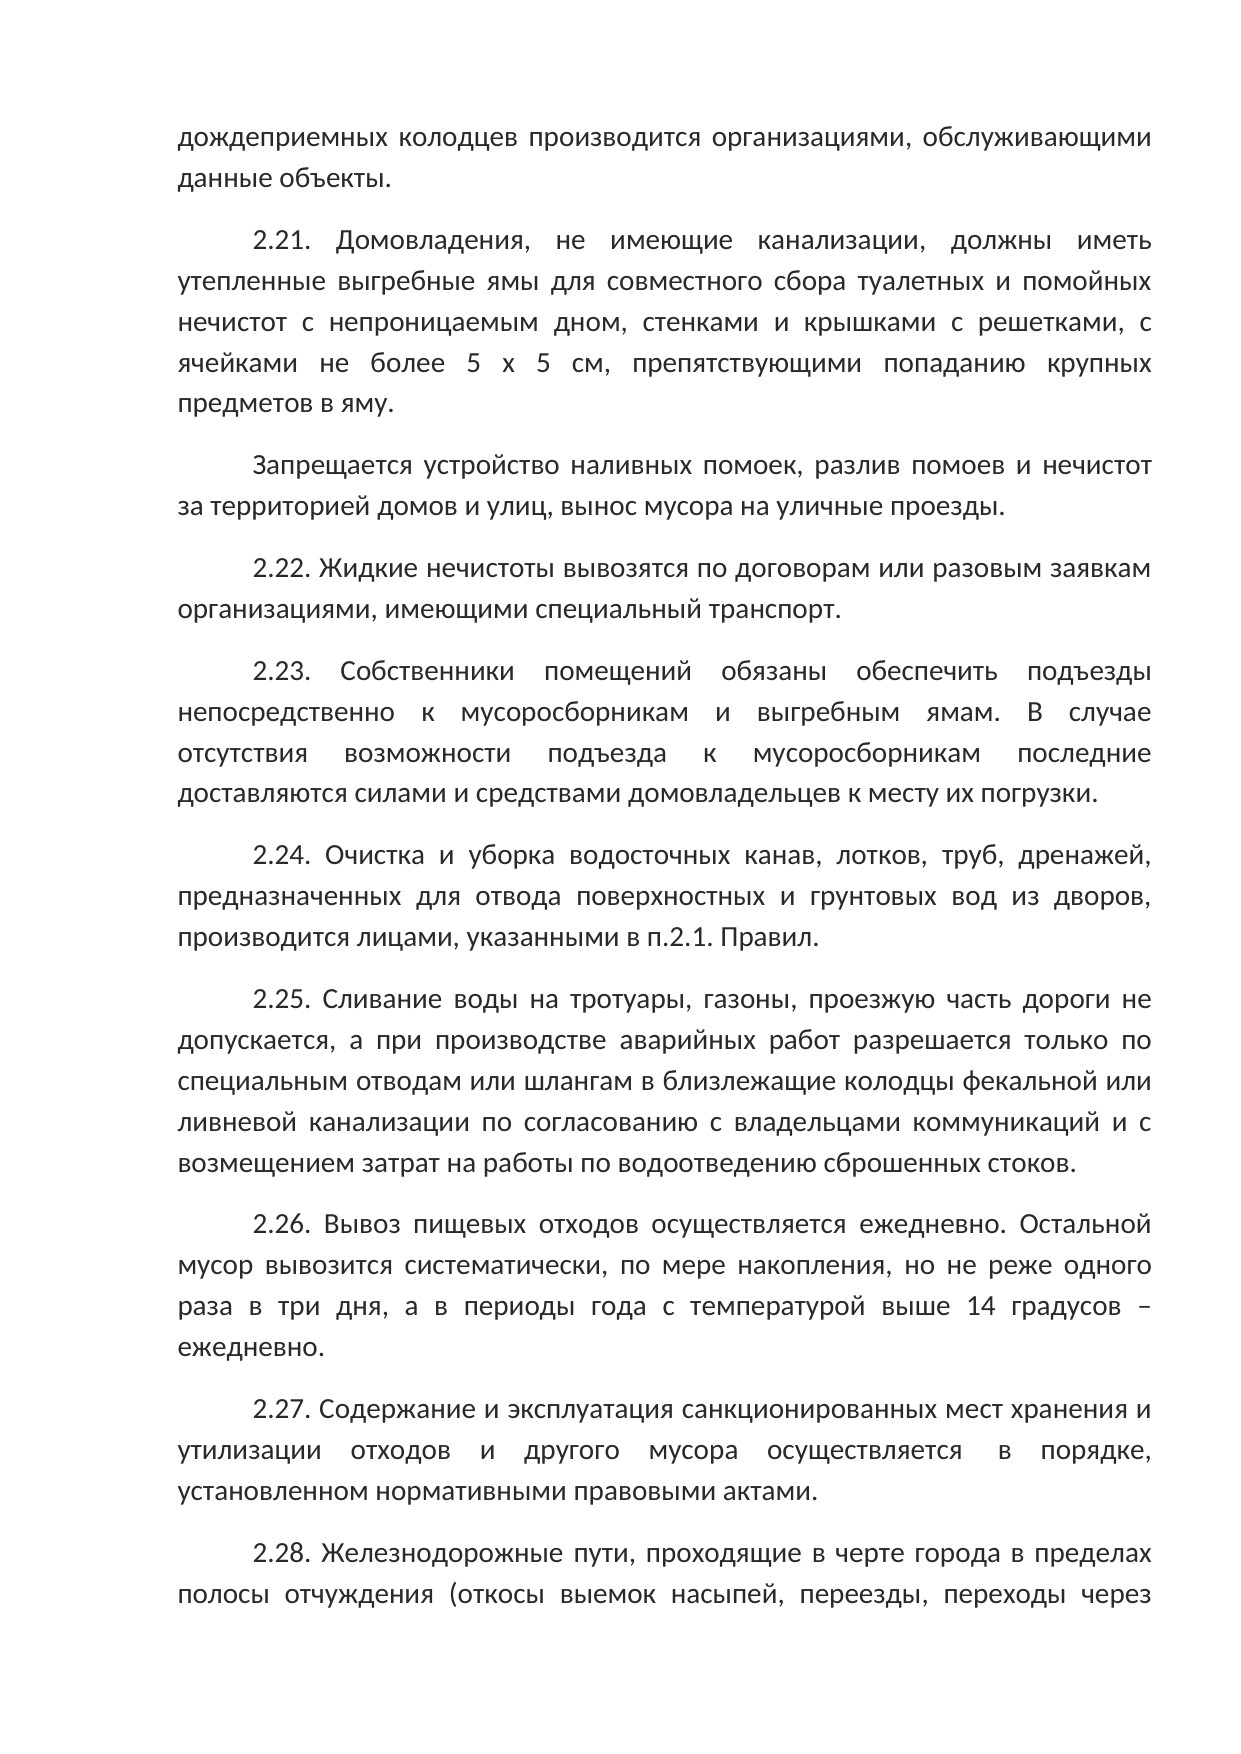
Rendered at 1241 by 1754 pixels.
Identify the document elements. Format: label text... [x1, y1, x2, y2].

text 2.26. Вывоз пищевых отходов осуществляется ежедневно. Остальной мусор вывозится систематически, по мере накопления, но не реже одного раза в три дня, а в периоды года с температурой выше 14 градусов – ежедневно. [177, 1206, 1152, 1364]
text 2.25. Сливание воды на тротуары, газоны, проезжую часть дороги не допускается, а при производстве аварийных работ разрешается только по специальным отводам или шлангам в близлежащие колодцы фекальной или ливневой канализации по согласованию с владельцами коммуникаций и с возмещением затрат на работы по водоотведению сброшенных стоков. [177, 980, 1152, 1179]
text 2.23. Собственники помещений обязаны обеспечить подъезды непосредственно к мусоросборникам и выгребным ямам. В случае отсутствия возможности подъезда к мусоросборникам последние доставляются силами и средствами домовладельцев к месту их погрузки. [177, 652, 1152, 810]
text 2.22. Жидкие нечистоты вывозятся по договорам или разовым заявкам организациями, имеющими специальный транспорт. [177, 549, 1152, 626]
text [177, 118, 1152, 195]
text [177, 1534, 1152, 1610]
text 2.27. Содержание и эксплуатация санкционированных мест хранения и утилизации отходов и другого мусора осуществляется в порядке, установленном нормативными правовыми актами. [177, 1390, 1152, 1508]
text Запрещается устройство наливных помоек, разлив помоев и нечистот за территорией домов и улиц, вынос мусора на уличные проезды. [177, 446, 1152, 523]
text 2.24. Очистка и уборка водосточных канав, лотков, труб, дренажей, предназначенных для отвода поверхностных и грунтовых вод из дворов, производится лицами, указанными в п.2.1. Правил. [177, 836, 1152, 954]
text 2.21. Домовладения, не имеющие канализации, должны иметь утепленные выгребные ямы для совместного сбора туалетных и помойных нечистот с непроницаемым дном, стенками и крышками с решетками, с ячейками не более 5 х 5 см, препятствующими попаданию крупных предметов в яму. [177, 221, 1152, 420]
